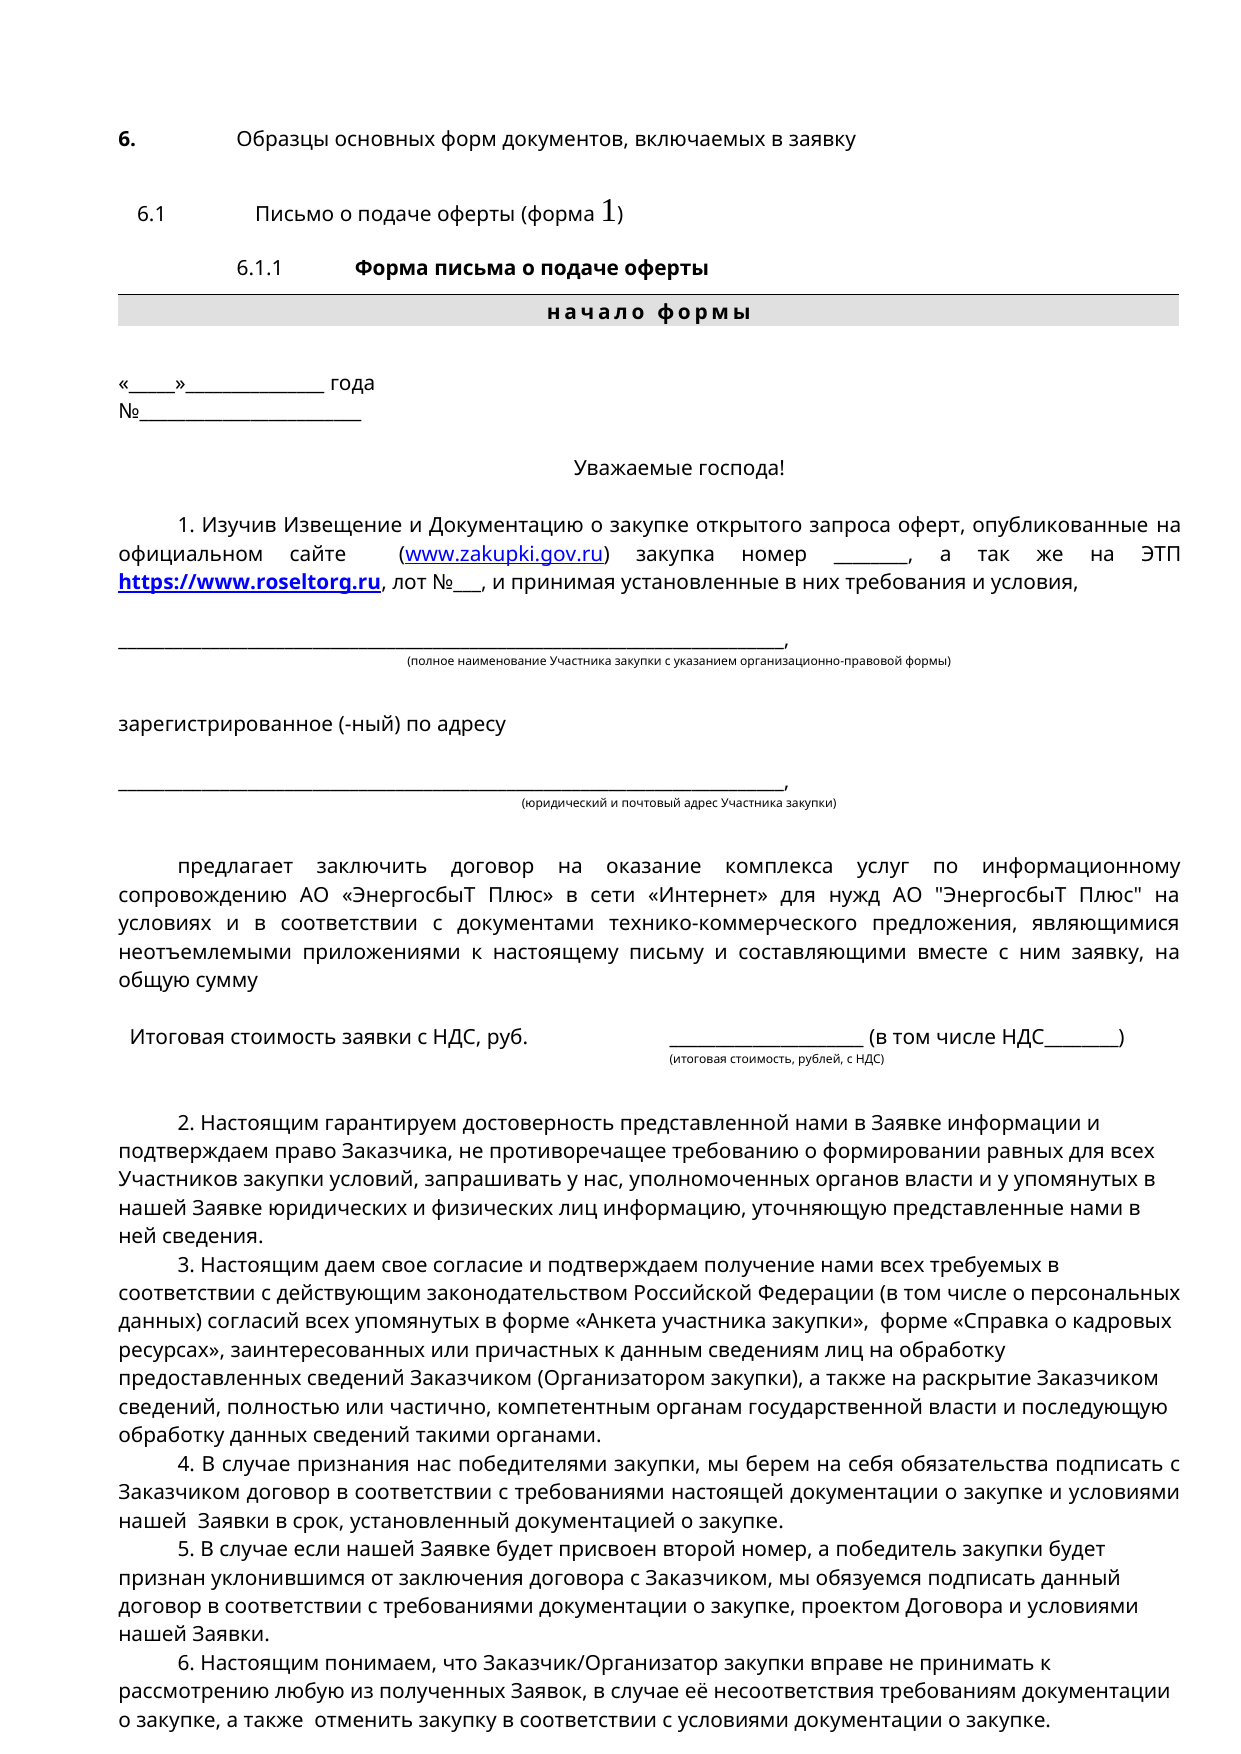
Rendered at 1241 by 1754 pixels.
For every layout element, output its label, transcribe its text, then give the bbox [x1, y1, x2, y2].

subtitle Образцы основных форм документов, включаемых в заявку [118, 124, 1181, 152]
text «_____»_______________ года [118, 368, 635, 397]
text 1. Изучив Извещение и Документацию о закупке открытого запроса оферт, опубликованные на официальном сайте (www.zakupki.gov.ru) закупка номер ________, а так же на ЭТП https://www.roseltorg.ru, лот №___, и принимая установленные в них требования и условия, [118, 510, 1181, 596]
text 5. В случае если нашей Заявке будет присвоен второй номер, а победитель закупки будет признан уклонившимся от заключения договора с Заказчиком, мы обязуемся подписать данный договор в соответствии с требованиями документации о закупке, проектом Договора и условиями нашей Заявки. [118, 1534, 1181, 1648]
text предлагает заключить договор на оказание комплекса услуг по информационному сопровождению АО «ЭнергосбыТ Плюс» в сети «Интернет» для нужд АО "ЭнергосбыТ Плюс" на условиях и в соответствии с документами технико-коммерческого предложения, являющимися неотъемлемыми приложениями к настоящему письму и составляющими вместе с ним заявку, на общую сумму [118, 852, 1181, 994]
text 4. В случае признания нас победителями закупки, мы берем на себя обязательства подписать с Заказчиком договор в соответствии с требованиями настоящей документации о закупке и условиями нашей Заявки в срок, установленный документацией о закупке. [118, 1449, 1181, 1534]
text начало формы [118, 295, 1179, 326]
table_header Итоговая стоимость заявки с НДС, руб. [118, 1022, 658, 1079]
text №________________________ [118, 397, 635, 425]
text ________________________________________________________________________, [118, 766, 1181, 795]
subtitle Письмо о подаче оферты (форма 1) [137, 190, 1181, 228]
text зарегистрированное (-ный) по адресу [118, 709, 1181, 738]
text ________________________________________________________________________, [118, 624, 1181, 653]
text Уважаемые господа! [118, 453, 1181, 482]
text 2. Настоящим гарантируем достоверность представленной нами в Заявке информации и подтверждаем право Заказчика, не противоречащее требованию о формировании равных для всех Участников закупки условий, запрашивать у нас, уполномоченных органов власти и у упомянутых в нашей Заявке юридических и физических лиц информацию, уточняющую представленные нами в ней сведения. [118, 1108, 1181, 1250]
table_header _____________________ (в том числе НДС________) (итоговая стоимость, рублей, с НДС) [658, 1022, 1198, 1079]
list Форма письма о подаче оферты [236, 253, 1181, 282]
text (юридический и почтовый адрес Участника закупки) [118, 795, 1181, 823]
text 3. Настоящим даем свое согласие и подтверждаем получение нами всех требуемых в соответствии с действующим законодательством Российской Федерации (в том числе о персональных данных) согласий всех упомянутых в форме «Анкета участника закупки», форме «Справка о кадровых ресурсах», заинтересованных или причастных к данным сведениям лиц на обработку предоставленных сведений Заказчиком (Организатором закупки), а также на раскрытие Заказчиком сведений, полностью или частично, компетентным органам государственной власти и последующую обработку данных сведений такими органами. [118, 1250, 1181, 1449]
text 6. Настоящим понимаем, что Заказчик/Организатор закупки вправе не принимать к рассмотрению любую из полученных Заявок, в случае её несоответствия требованиям документации о закупке, а также отменить закупку в соответствии с условиями документации о закупке. [118, 1648, 1181, 1733]
text (полное наименование Участника закупки с указанием организационно-правовой формы) [118, 653, 1181, 681]
